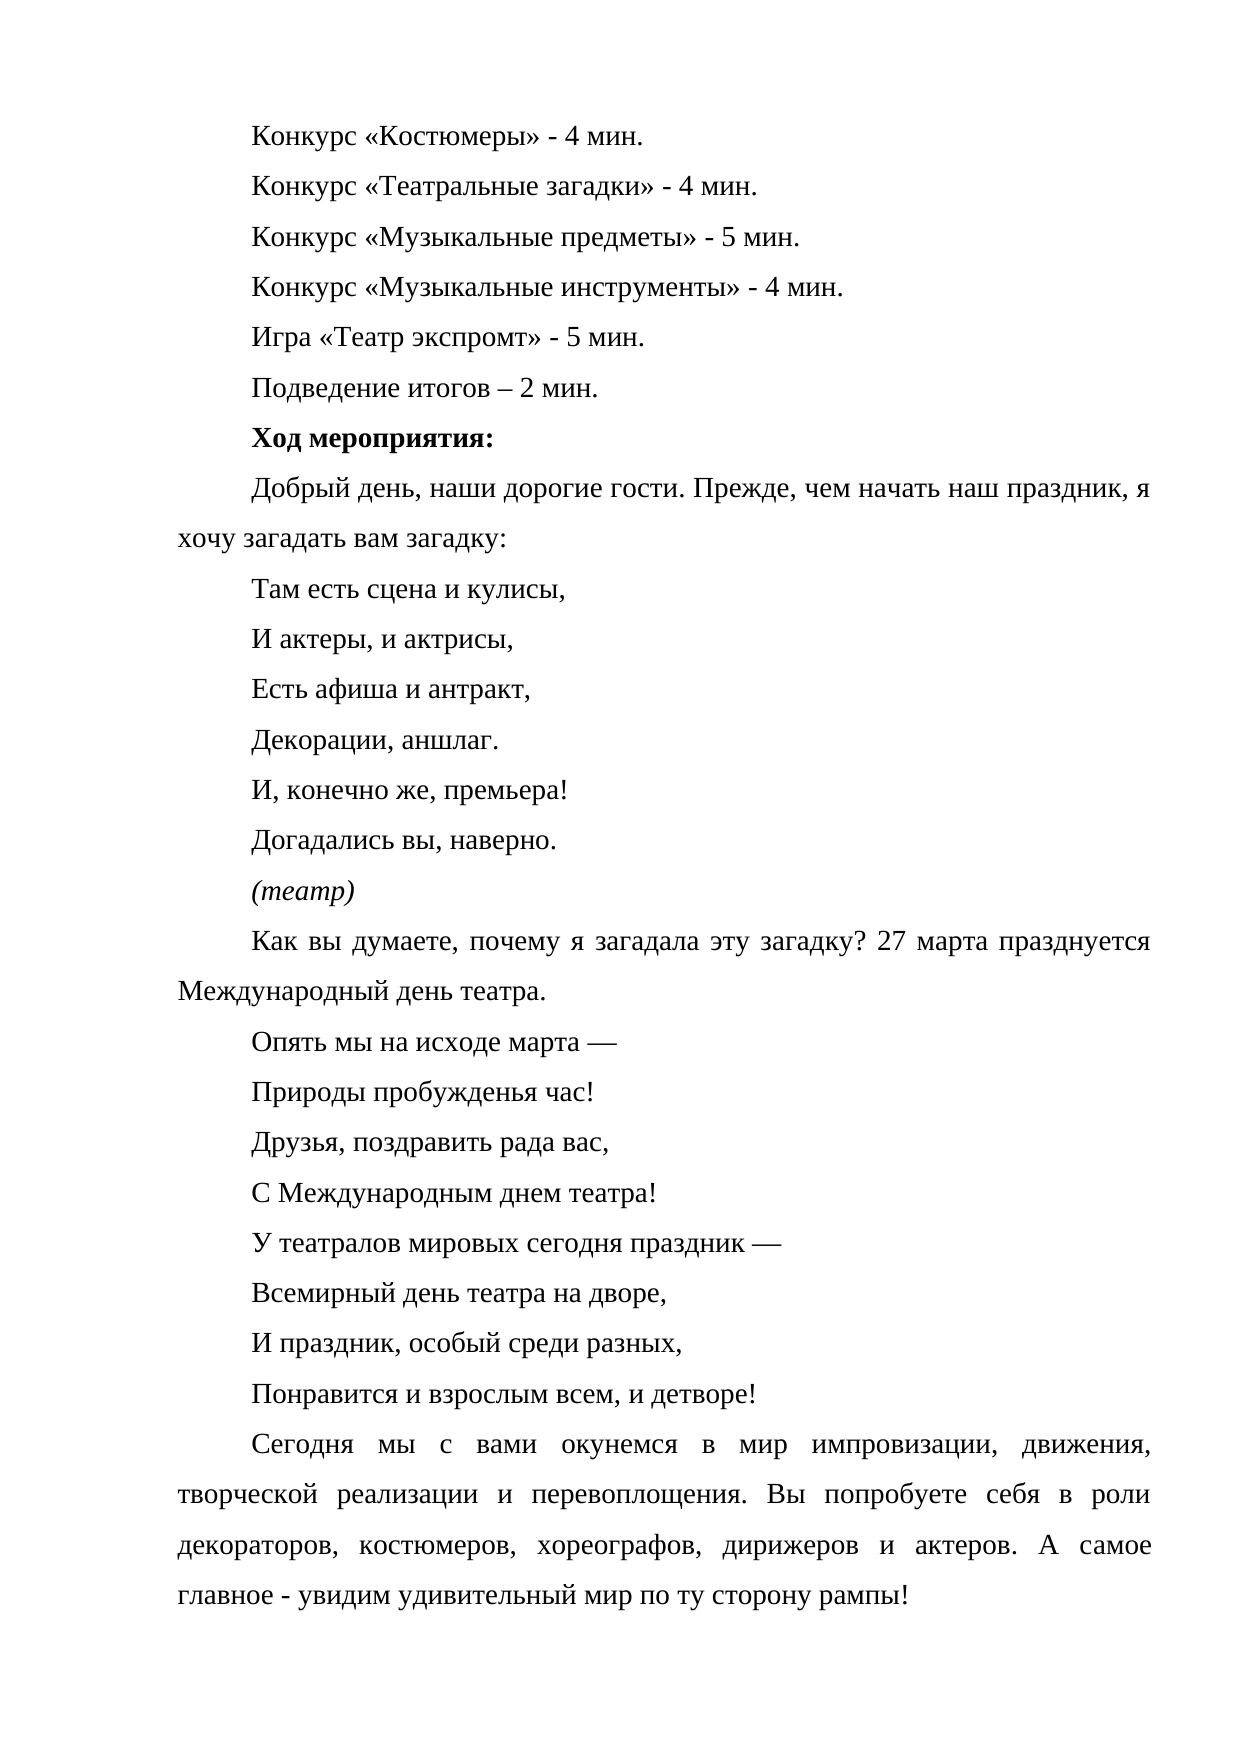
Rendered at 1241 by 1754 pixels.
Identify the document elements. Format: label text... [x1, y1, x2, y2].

text Догадались вы, наверно. [177, 822, 1152, 856]
text Сегодня мы с вами окунемся в мир импровизации, движения, творческой реализации и перевоплощения. Вы попробуете себя в роли декораторов, костюмеров, хореографов, дирижеров и актеров. А самое главное - увидим удивительный мир по ту сторону рампы! [177, 1426, 1152, 1477]
text Там есть сцена и кулисы, [177, 571, 1152, 604]
text Добрый день, наши дорогие гости. Прежде, чем начать наш праздник, я хочу загадать вам загадку: [177, 470, 1152, 554]
text Конкурс «Костюмеры» - 4 мин. [177, 118, 1152, 152]
text Есть афиша и антракт, [177, 672, 1152, 705]
text Ход мероприятия: [177, 420, 1152, 453]
text И актеры, и актрисы, [177, 621, 1152, 655]
text Всемирный день театра на дворе, [177, 1275, 1152, 1309]
text Конкурс «Театральные загадки» - 4 мин. [177, 168, 1152, 202]
text Сегодня мы с вами окунемся в мир импровизации, движения, творческой реализации и перевоплощения. Вы попробуете себя в роли декораторов, костюмеров, хореографов, дирижеров и актеров. А самое главное - увидим удивительный мир по ту сторону рампы! [177, 1510, 1152, 1611]
text Декорации, аншлаг. [177, 722, 1152, 755]
text С Международным днем театра! [177, 1175, 1152, 1208]
text И праздник, особый среди разных, [177, 1326, 1152, 1359]
text Понравится и взрослым всем, и детворе! [177, 1376, 1152, 1409]
text (театр) [177, 873, 1152, 906]
text Подведение итогов – 2 мин. [177, 370, 1152, 403]
text Природы пробужденья час! [177, 1074, 1152, 1108]
text Опять мы на исходе марта — [177, 1024, 1152, 1057]
text У театралов мировых сегодня праздник — [177, 1225, 1152, 1258]
text Друзья, поздравить рада вас, [177, 1124, 1152, 1158]
text И, конечно же, премьера! [177, 772, 1152, 806]
text Конкурс «Музыкальные предметы» - 5 мин. [177, 219, 1152, 252]
text Конкурс «Музыкальные инструменты» - 4 мин. [177, 269, 1152, 303]
text Игра «Театр экспромт» - 5 мин. [177, 319, 1152, 353]
text Как вы думаете, почему я загадала эту загадку? 27 марта празднуется Международный день театра. [177, 923, 1152, 1007]
